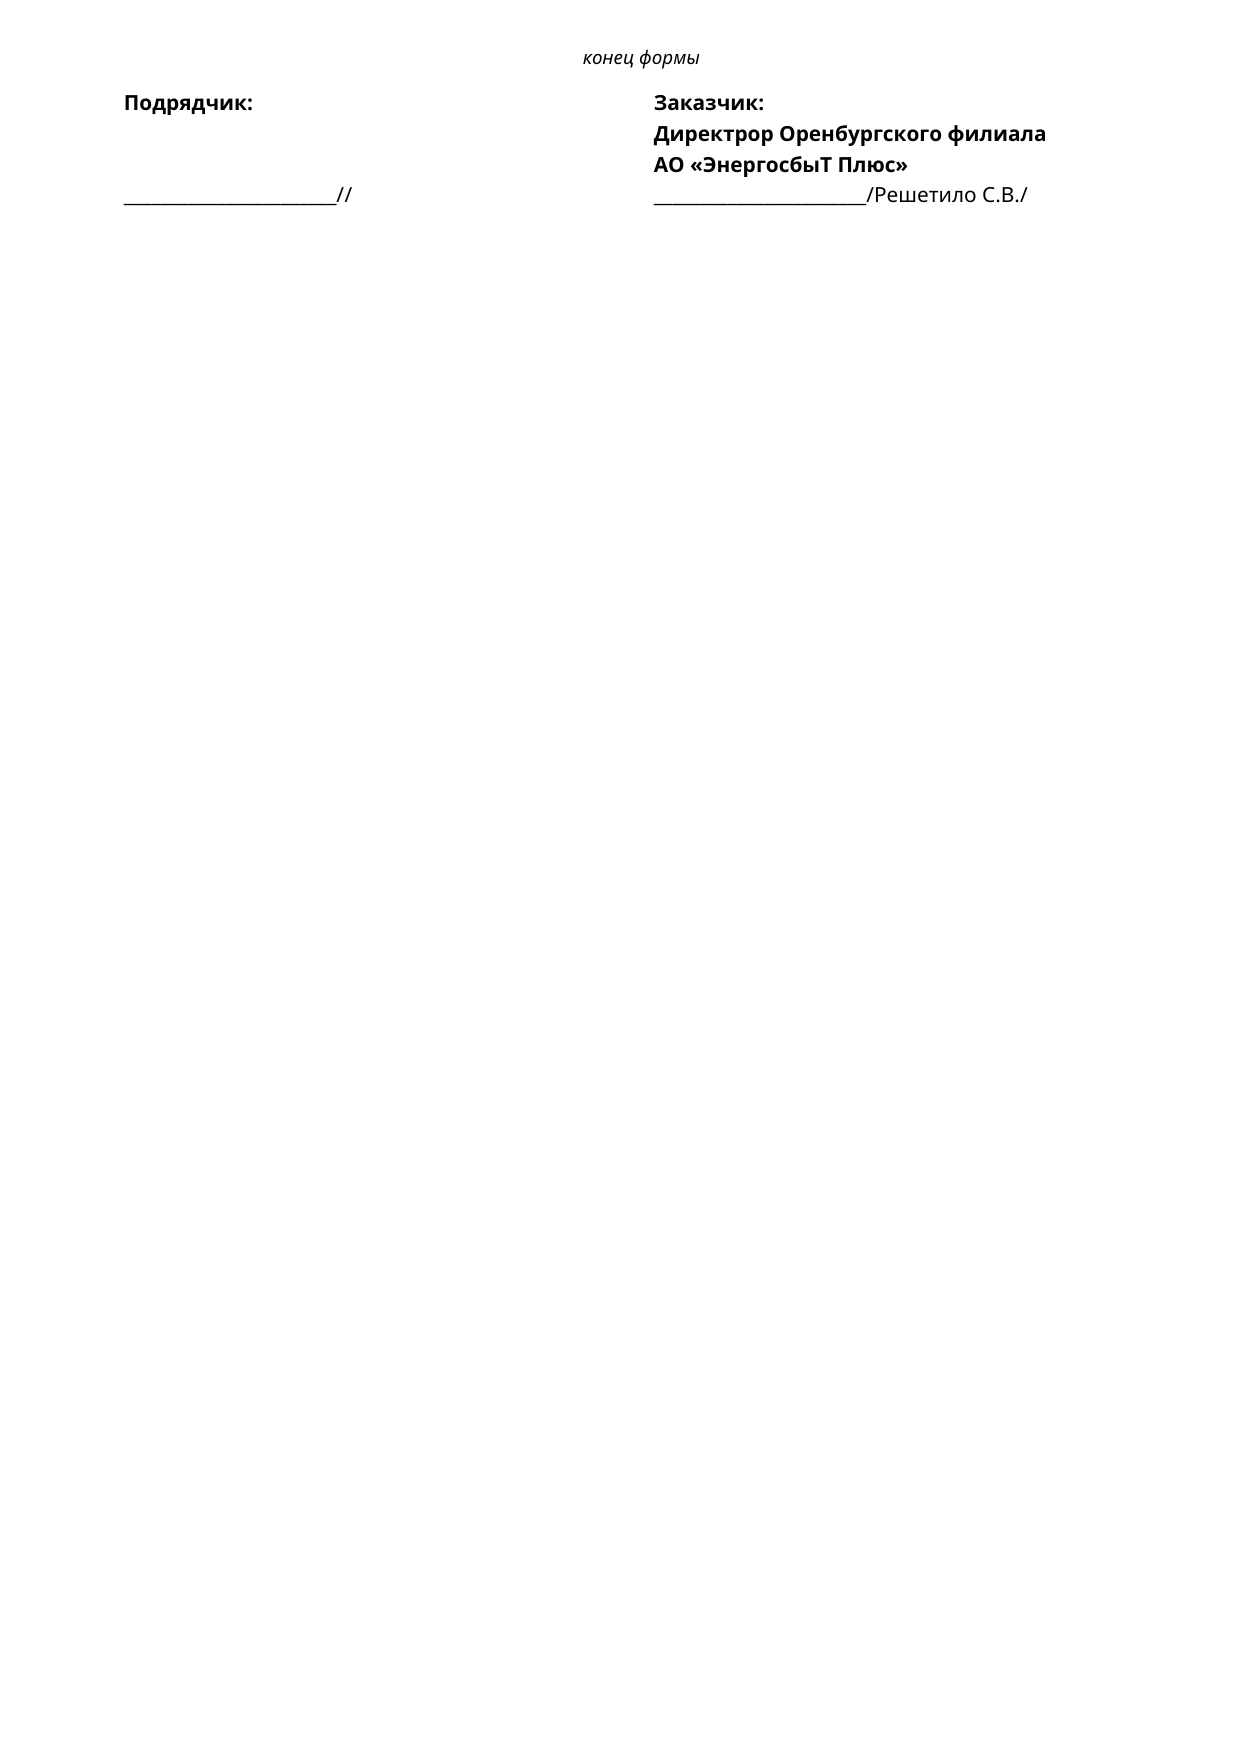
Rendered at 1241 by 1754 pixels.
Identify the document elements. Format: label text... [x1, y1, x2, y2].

table_cell _______________________// [113, 180, 642, 227]
table_cell _______________________/Решетило С.В./ [642, 180, 1172, 227]
table_header Подрядчик: [113, 89, 642, 180]
text конец формы [148, 44, 1137, 70]
table_header Заказчик: Директрор Оренбургского филиала АО «ЭнергосбыТ Плюс» [642, 89, 1172, 180]
